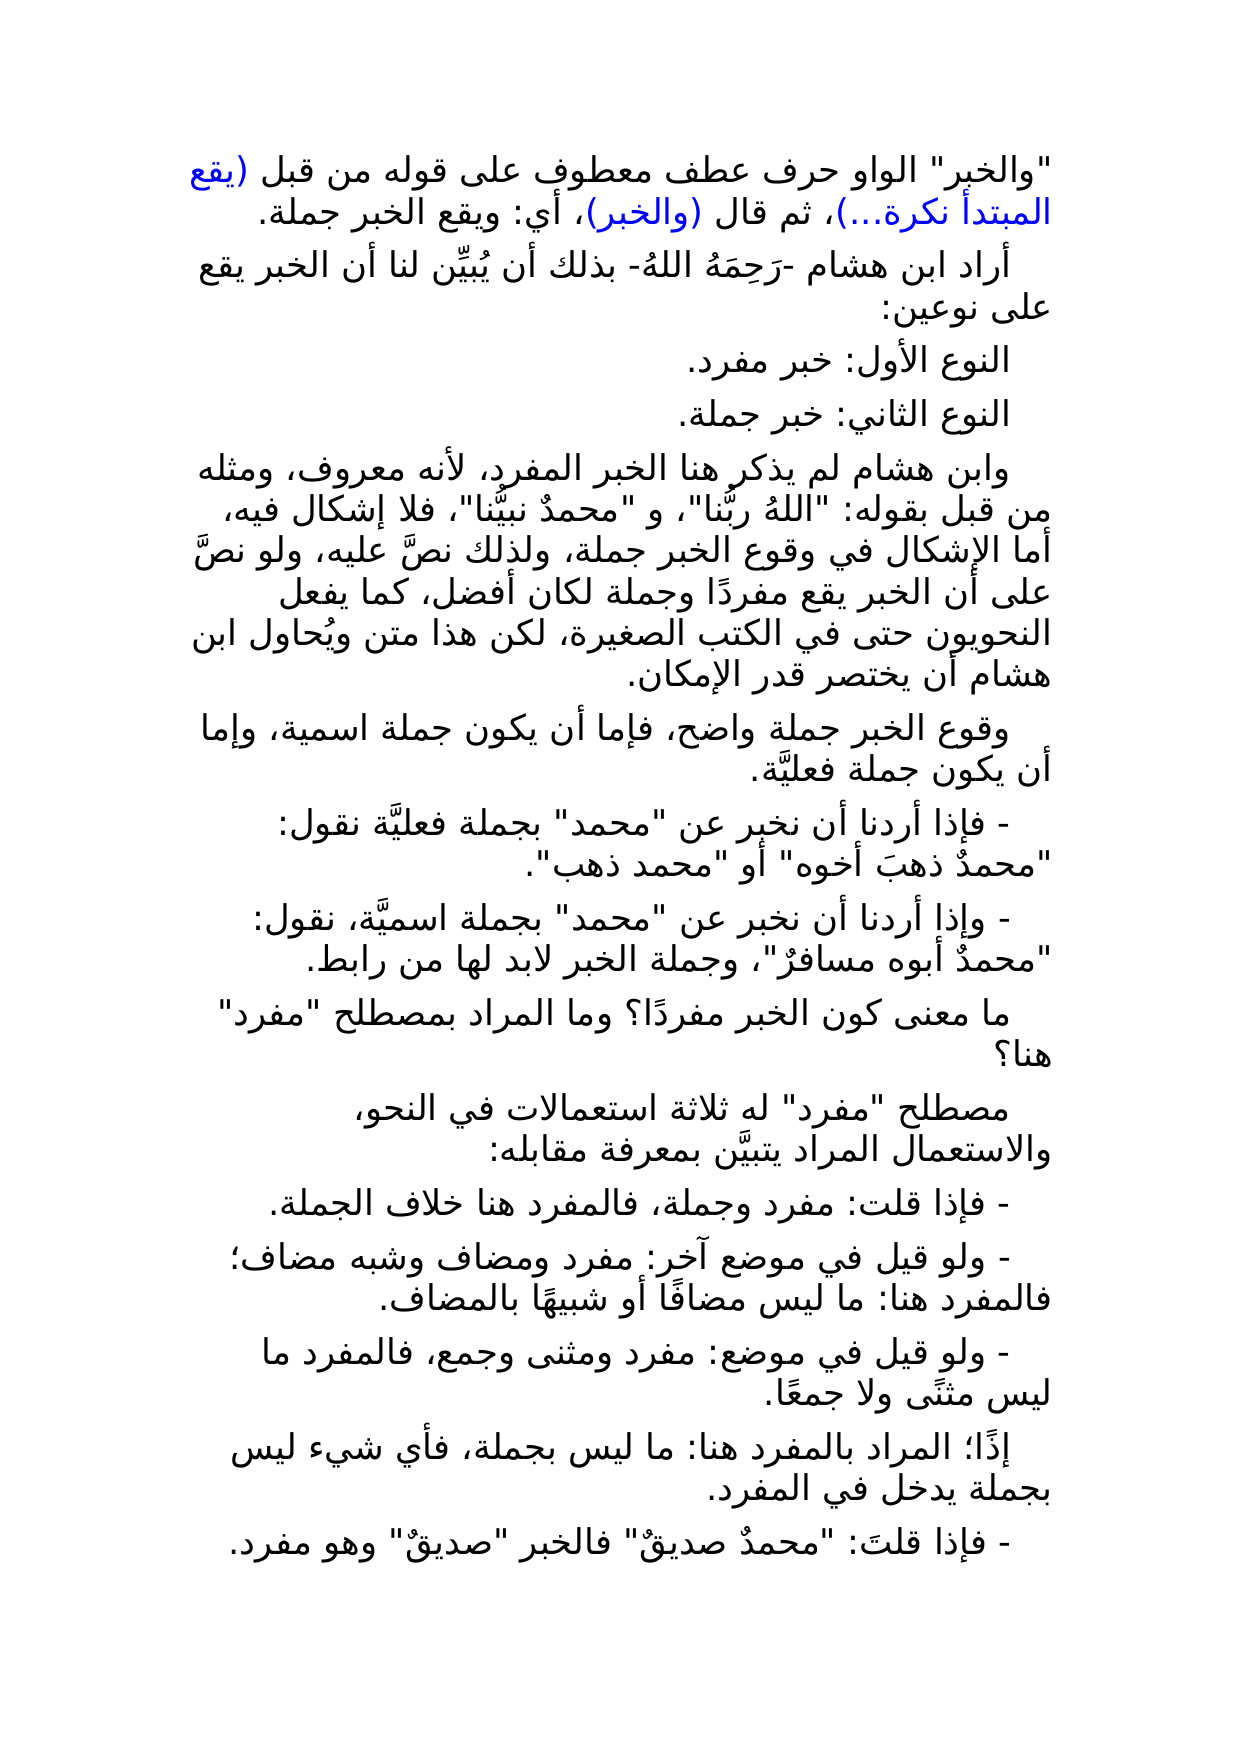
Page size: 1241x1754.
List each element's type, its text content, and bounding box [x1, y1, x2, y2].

text - فإذا قلت: مفرد وجملة، فالمفرد هنا خلاف الجملة. [187, 1182, 1053, 1224]
text مصطلح "مفرد" له ثلاثة استعمالات في النحو، والاستعمال المراد يتبيَّن بمعرفة مقابله: [187, 1087, 1053, 1170]
text أراد ابن هشام -رَحِمَهُ اللهُ- بذلك أن يُبيِّن لنا أن الخبر يقع على نوعين: [187, 245, 1053, 327]
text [187, 150, 1053, 232]
text وابن هشام لم يذكر هنا الخبر المفرد، لأنه معروف، ومثله من قبل بقوله: "اللهُ ربُّنا"، و "محمدٌ نبيُّنا"، فلا إشكال فيه، أما الإشكال في وقوع الخبر جملة، ولذلك نصَّ عليه، ولو نصَّ على أن الخبر يقع مفردًا وجملة لكان أفضل، كما يفعل النحويون حتى في الكتب الصغيرة، لكن هذا متن ويُحاول ابن هشام أن يختصر قدر الإمكان. [187, 447, 1053, 695]
text - ولو قيل في موضع آخر: مفرد ومضاف وشبه مضاف؛ فالمفرد هنا: ما ليس مضافًا أو شبيهًا بالمضاف. [187, 1236, 1053, 1319]
text ما معنى كون الخبر مفردًا؟ وما المراد بمصطلح "مفرد" هنا؟ [187, 992, 1053, 1075]
text إذًا؛ المراد بالمفرد هنا: ما ليس بجملة، فأي شيء ليس بجملة يدخل في المفرد. [187, 1426, 1053, 1509]
text - ولو قيل في موضع: مفرد ومثنى وجمع، فالمفرد ما ليس مثنًى ولا جمعًا. [187, 1331, 1053, 1414]
text - فإذا أردنا أن نخبر عن "محمد" بجملة فعليَّة نقول: "محمدٌ ذهبَ أخوه" أو "محمد ذهب". [187, 802, 1053, 885]
text - فإذا قلتَ: "محمدٌ صديقٌ" فالخبر "صديقٌ" وهو مفرد. [187, 1521, 1053, 1562]
text - وإذا أردنا أن نخبر عن "محمد" بجملة اسميَّة، نقول: "محمدٌ أبوه مسافرٌ"، وجملة الخبر لابد لها من رابط. [187, 897, 1053, 980]
text وقوع الخبر جملة واضح، فإما أن يكون جملة اسمية، وإما أن يكون جملة فعليَّة. [187, 707, 1053, 790]
text النوع الثاني: خبر جملة. [187, 394, 1053, 435]
text النوع الأول: خبر مفرد. [187, 340, 1053, 381]
